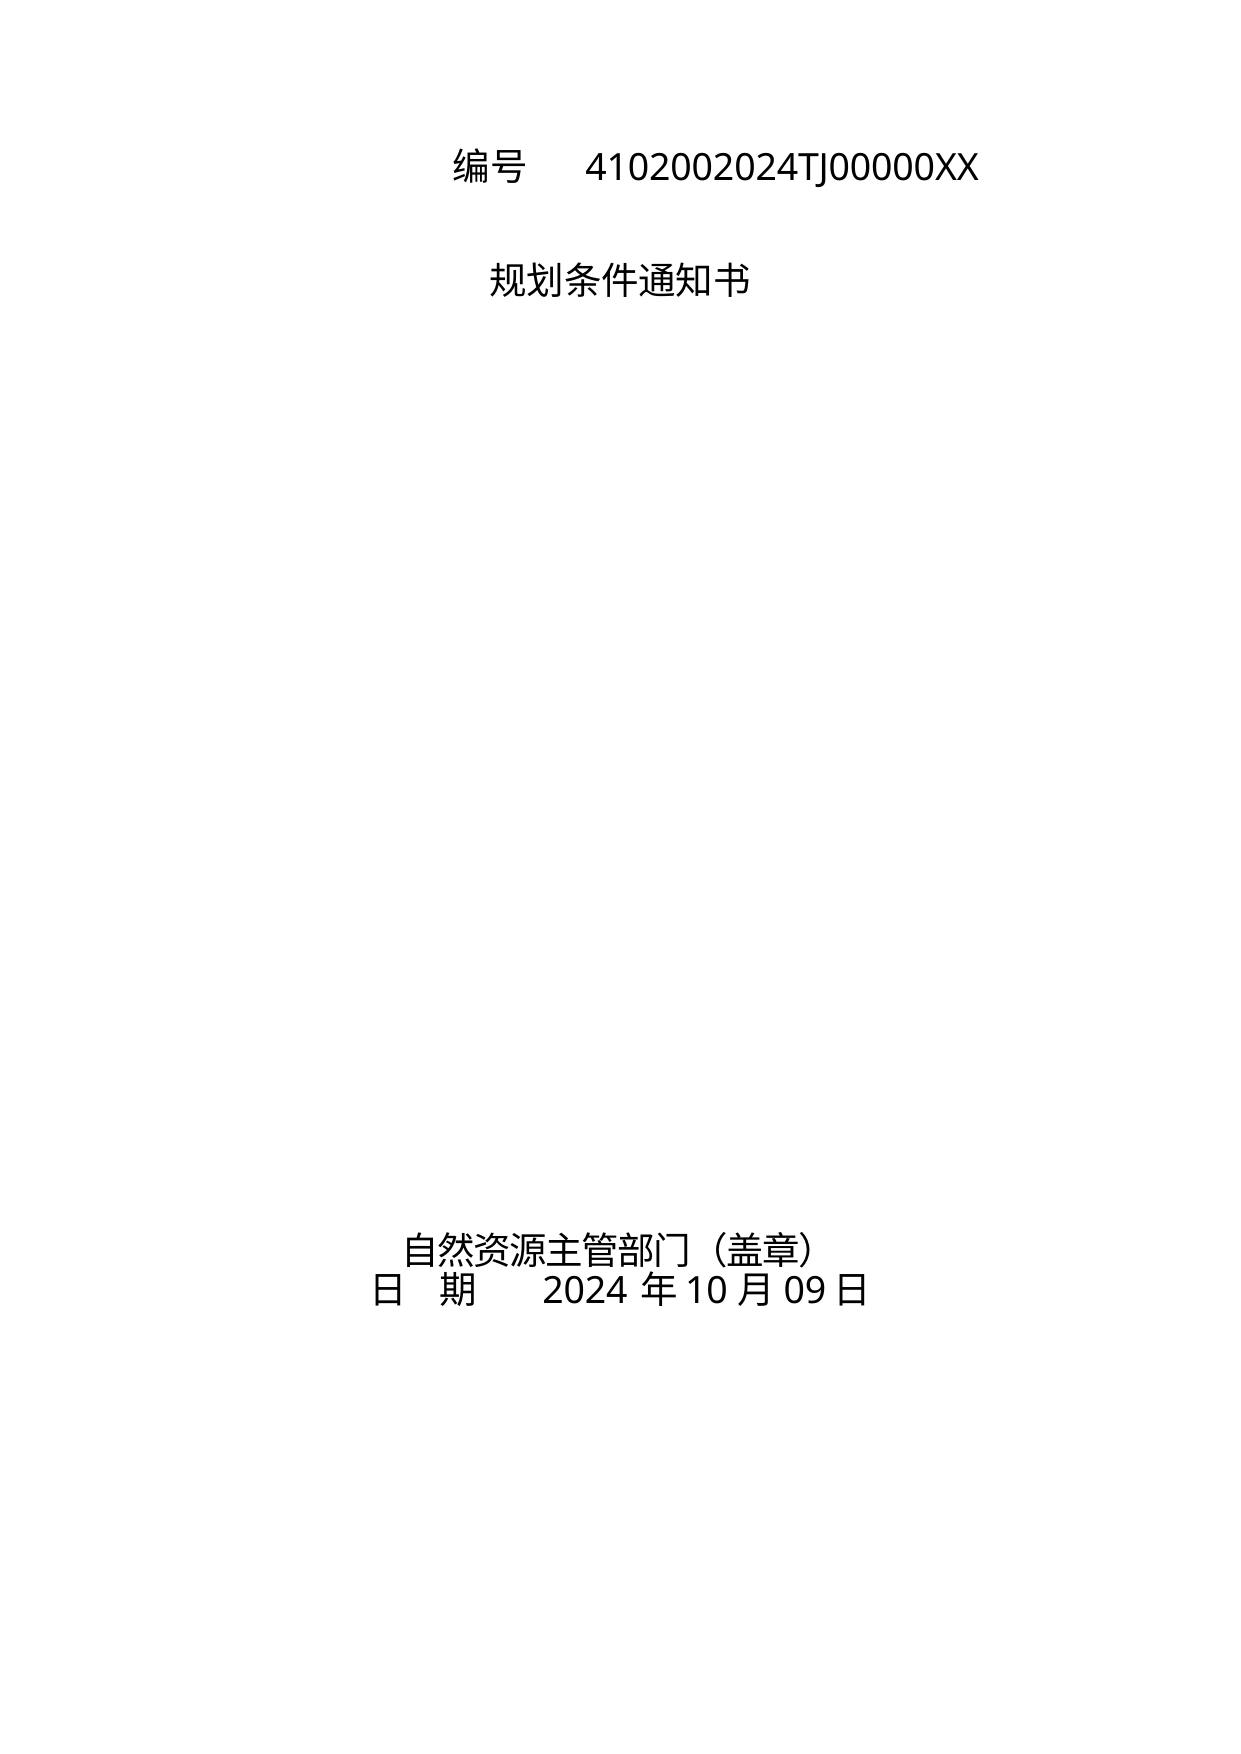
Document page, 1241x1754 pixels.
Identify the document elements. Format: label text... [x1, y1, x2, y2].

text 日 期 2024 年10 月 09日 [221, 1272, 1019, 1312]
text 规划条件通知书 [221, 263, 1019, 303]
text 自然资源主管部门（盖章） [221, 1232, 1019, 1272]
text 编号 4102002024TJ00000XX [221, 149, 1019, 189]
